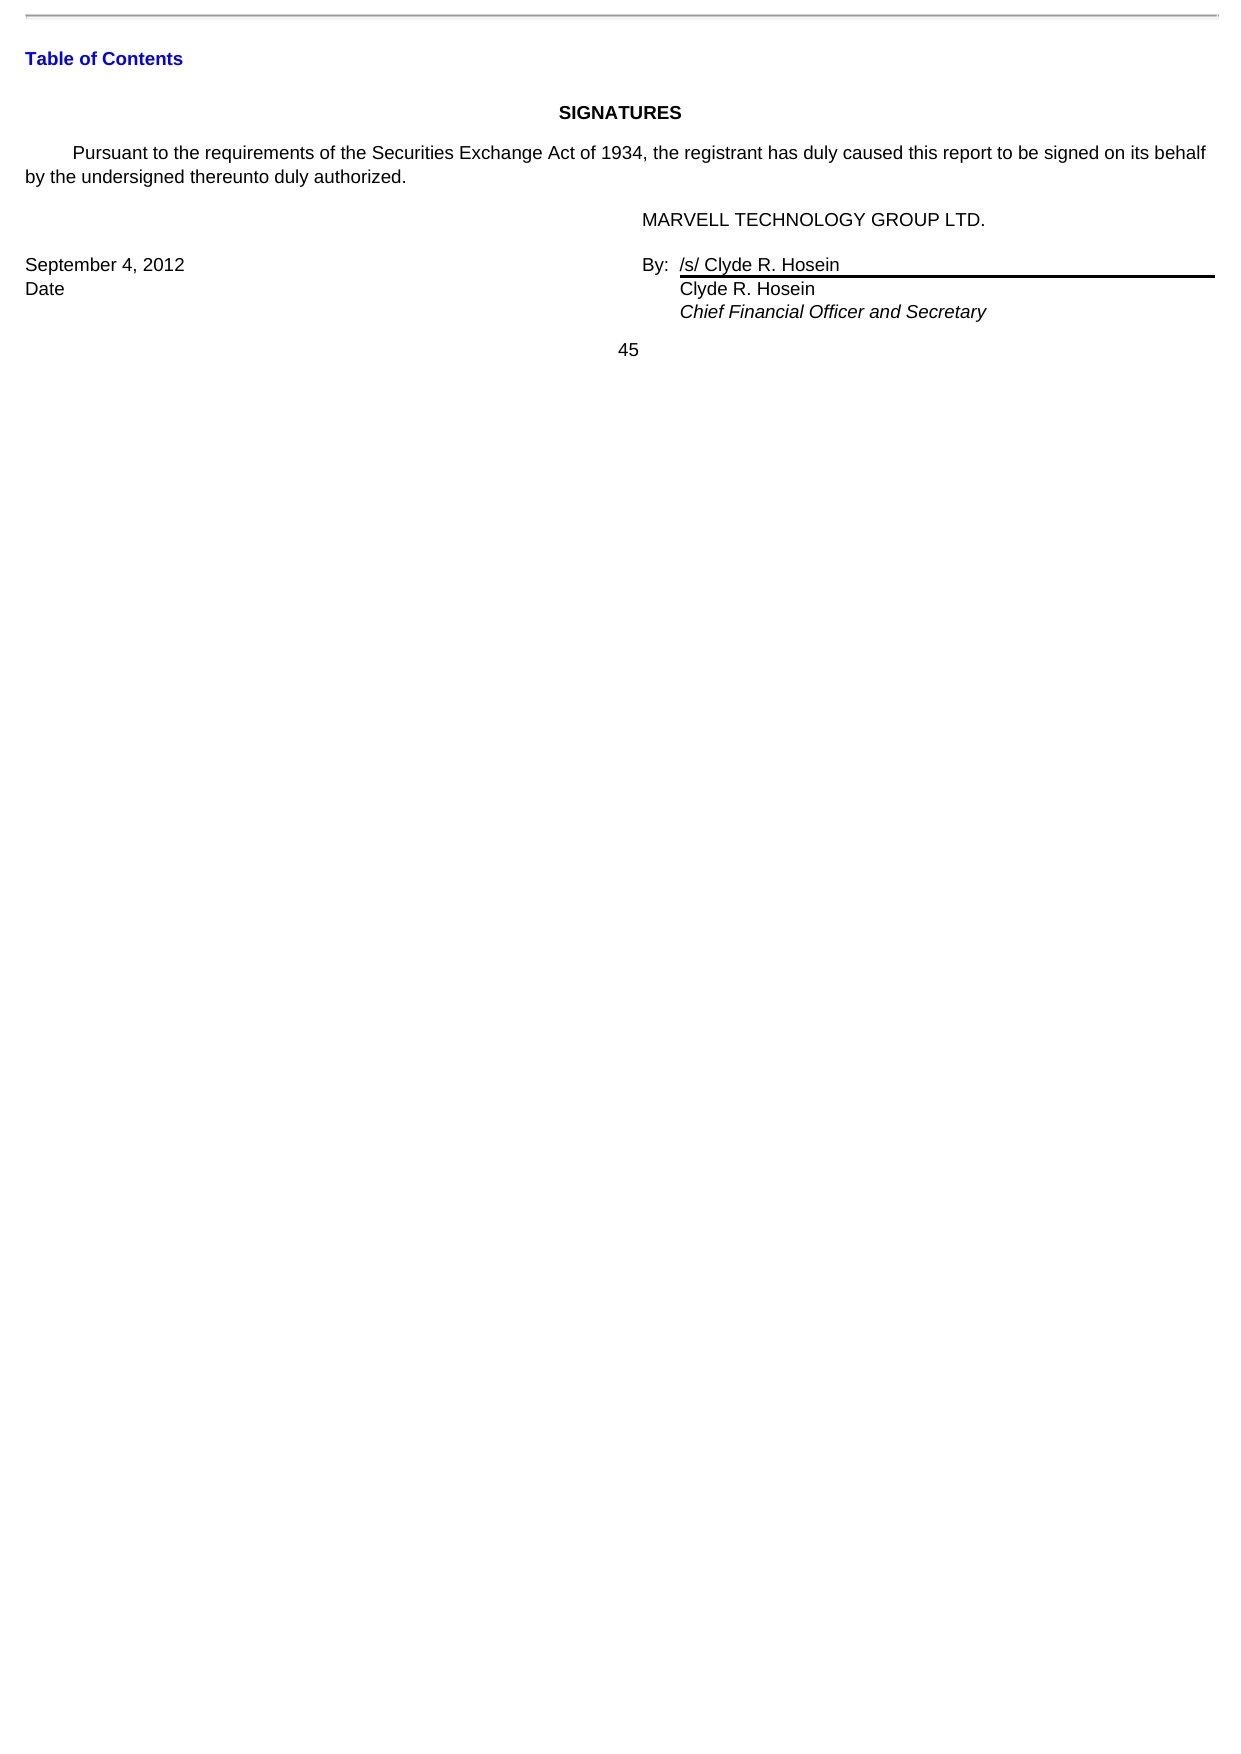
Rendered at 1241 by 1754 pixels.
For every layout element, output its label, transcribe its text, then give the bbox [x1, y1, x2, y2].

text SIGNATURES [25, 102, 1215, 123]
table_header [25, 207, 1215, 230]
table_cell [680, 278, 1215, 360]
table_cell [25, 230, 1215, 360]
text Table of Contents [25, 48, 1215, 69]
text Pursuant to the requirements of the Securities Exchange Act of 1934, the registrant has duly caused this report to be signed on its behalf by the undersigned thereunto duly authorized. [25, 142, 1213, 187]
picture [23, 14, 1220, 21]
